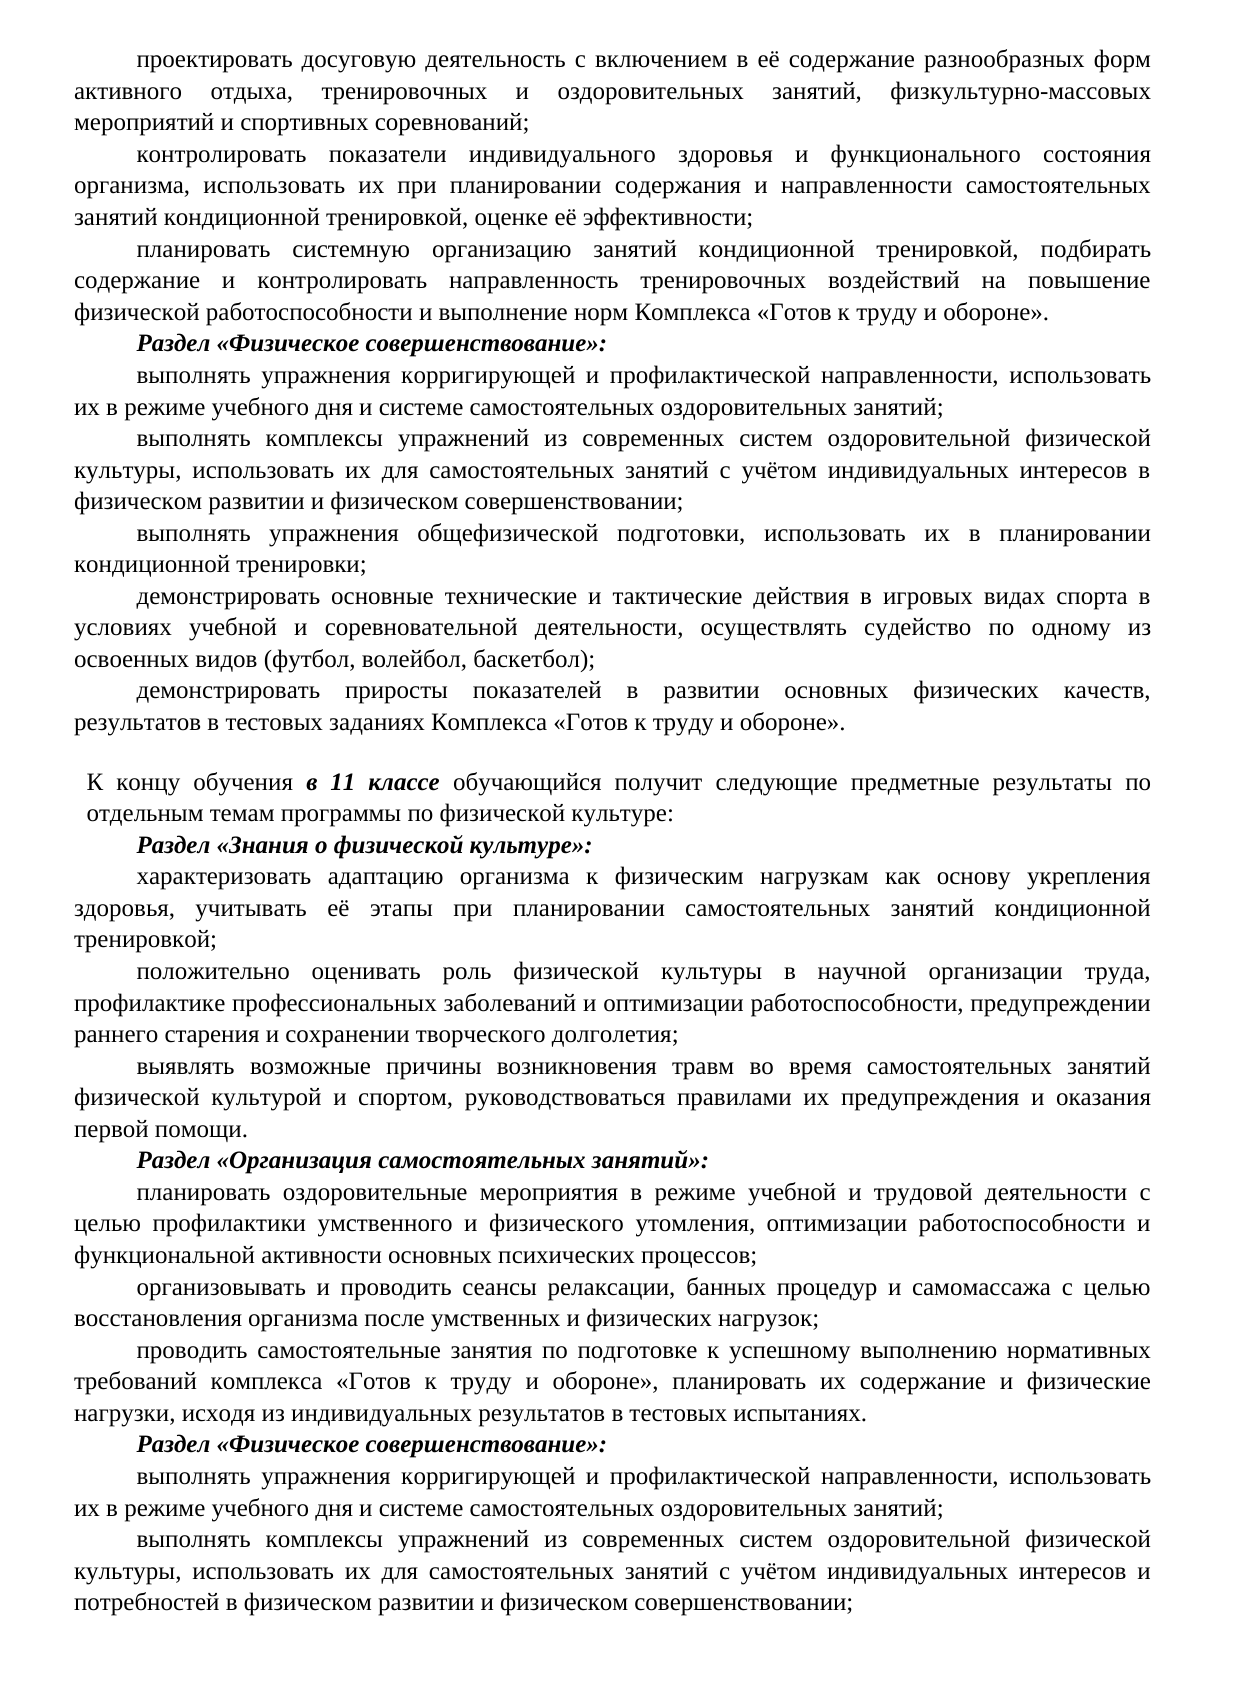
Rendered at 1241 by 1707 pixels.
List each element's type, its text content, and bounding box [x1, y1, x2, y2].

text Раздел «Организация самостоятельных занятий»: [74, 1145, 1152, 1174]
text К концу обучения в 11 классе обучающийся получит следующие предметные результаты по отдельным темам программы по физической культуре: [86, 767, 1152, 827]
text характеризовать адаптацию организма к физическим нагрузкам как основу укрепления здоровья, учитывать её этапы при планировании самостоятельных занятий кондиционной тренировкой; [74, 861, 1152, 953]
text выявлять возможные причины возникновения травм во время самостоятельных занятий физической культурой и спортом, руководствоваться правилами их предупреждения и оказания первой помощи. [74, 1051, 1152, 1143]
text выполнять комплексы упражнений из современных систем оздоровительной физической культуры, использовать их для самостоятельных занятий с учётом индивидуальных интересов в физическом развитии и физическом совершенствовании; [74, 423, 1152, 515]
text проектировать досуговую деятельность с включением в её содержание разнообразных форм активного отдыха, тренировочных и оздоровительных занятий, физкультурно-массовых мероприятий и спортивных соревнований; [74, 44, 1152, 136]
text планировать оздоровительные мероприятия в режиме учебной и трудовой деятельности с целью профилактики умственного и физического утомления, оптимизации работоспособности и функциональной активности основных психических процессов; [74, 1177, 1152, 1269]
text Раздел «Знания о физической культуре»: [74, 830, 1152, 858]
text демонстрировать основные технические и тактические действия в игровых видах спорта в условиях учебной и соревновательной деятельности, осуществлять судейство по одному из освоенных видов (футбол, волейбол, баскетбол); [74, 581, 1152, 673]
text Раздел «Физическое совершенствование»: [74, 328, 1152, 357]
text выполнять упражнения общефизической подготовки, использовать их в планировании кондиционной тренировки; [74, 518, 1152, 578]
text Раздел «Физическое совершенствование»: [74, 1429, 1152, 1458]
text демонстрировать приросты показателей в развитии основных физических качеств, результатов в тестовых заданиях Комплекса «Готов к труду и обороне». [74, 676, 1152, 736]
text планировать системную организацию занятий кондиционной тренировкой, подбирать содержание и контролировать направленность тренировочных воздействий на повышение физической работоспособности и выполнение норм Комплекса «Готов к труду и обороне». [74, 234, 1152, 326]
text организовывать и проводить сеансы релаксации, банных процедур и самомассажа с целью восстановления организма после умственных и физических нагрузок; [74, 1272, 1152, 1332]
text выполнять упражнения корригирующей и профилактической направленности, использовать их в режиме учебного дня и системе самостоятельных оздоровительных занятий; [74, 360, 1152, 420]
text выполнять комплексы упражнений из современных систем оздоровительной физической культуры, использовать их для самостоятельных занятий с учётом индивидуальных интересов и потребностей в физическом развитии и физическом совершенствовании; [74, 1524, 1152, 1616]
text выполнять упражнения корригирующей и профилактической направленности, использовать их в режиме учебного дня и системе самостоятельных оздоровительных занятий; [74, 1461, 1152, 1521]
text контролировать показатели индивидуального здоровья и функционального состояния организма, использовать их при планировании содержания и направленности самостоятельных занятий кондиционной тренировкой, оценке её эффективности; [74, 139, 1152, 231]
text проводить самостоятельные занятия по подготовке к успешному выполнению нормативных требований комплекса «Готов к труду и обороне», планировать их содержание и физические нагрузки, исходя из индивидуальных результатов в тестовых испытаниях. [74, 1335, 1152, 1427]
text положительно оценивать роль физической культуры в научной организации труда, профилактике профессиональных заболеваний и оптимизации работоспособности, предупреждении раннего старения и сохранении творческого долголетия; [74, 956, 1152, 1048]
